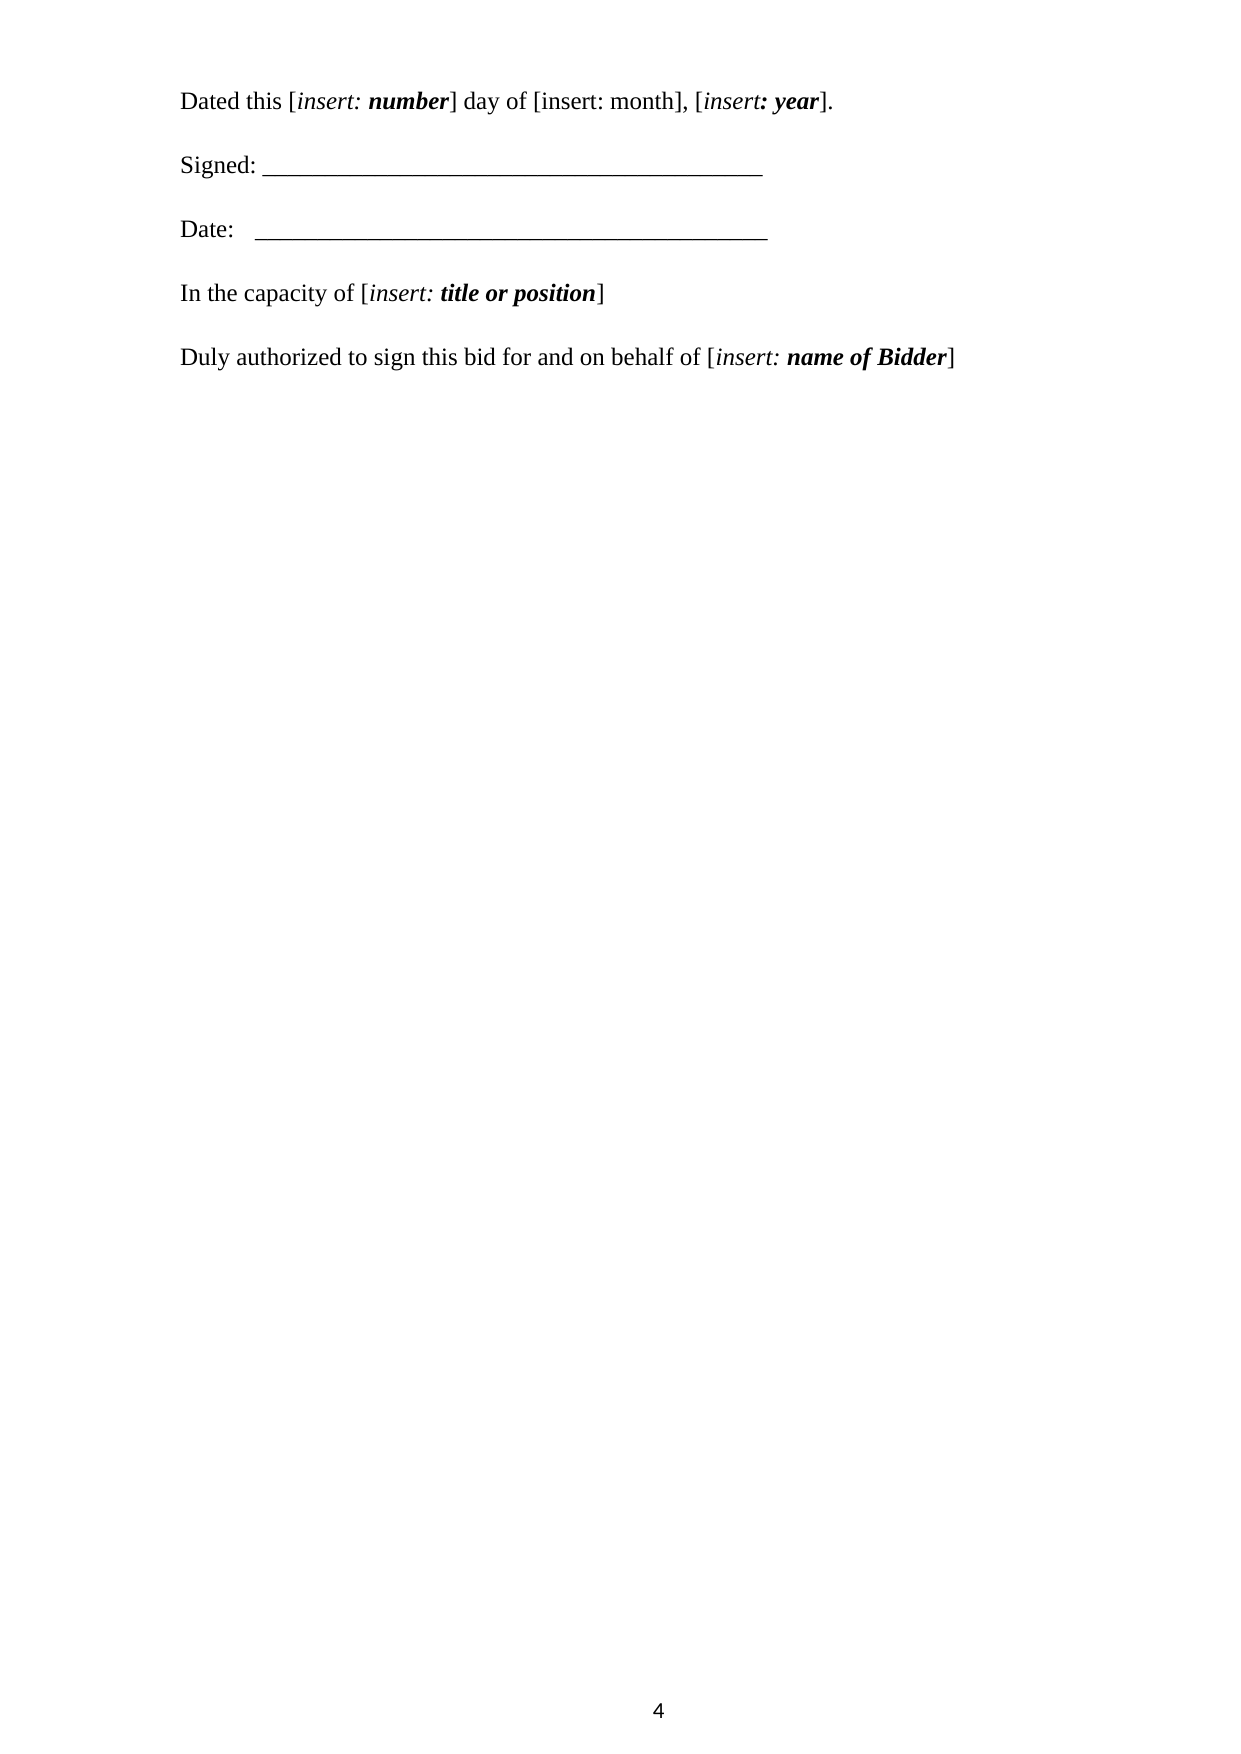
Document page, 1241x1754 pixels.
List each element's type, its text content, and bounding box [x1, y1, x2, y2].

text Signed: ________________________________________ [180, 150, 1137, 178]
text Date: _________________________________________ [180, 214, 1137, 242]
text Duly authorized to sign this bid for and on behalf of [insert: name of Bidder] [180, 342, 1137, 370]
text Dated this [insert: number] day of [insert: month], [insert: year]. [180, 86, 1137, 114]
text In the capacity of [insert: title or position] [180, 278, 1137, 306]
